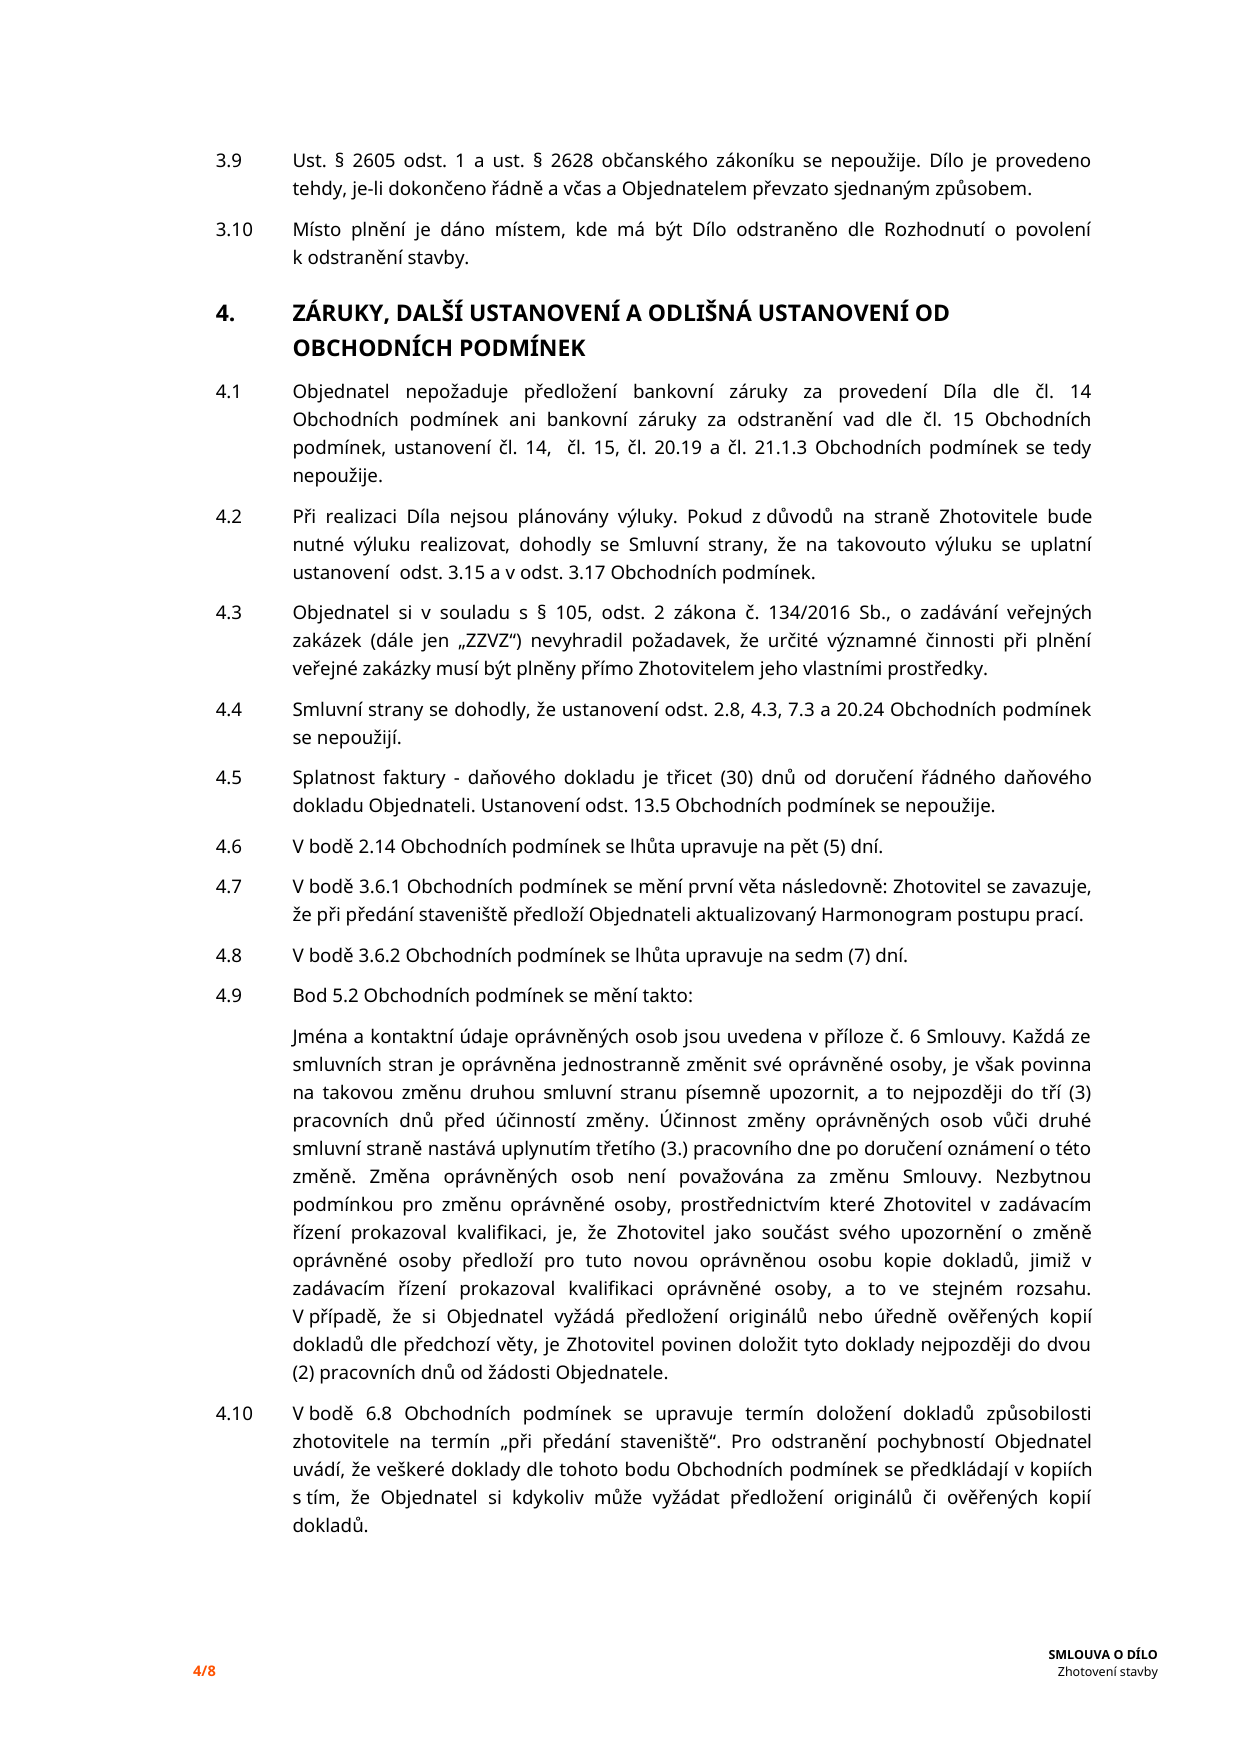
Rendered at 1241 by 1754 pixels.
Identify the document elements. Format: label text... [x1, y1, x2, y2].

text V bodě 2.14 Obchodních podmínek se lhůta upravuje na pět (5) dní. [216, 833, 1093, 859]
text Ust. § 2605 odst. 1 a ust. § 2628 občanského zákoníku se nepoužije. Dílo je provedeno tehdy, je-li dokončeno řádně a včas a Objednatelem převzato sjednaným způsobem. [216, 147, 1093, 201]
text Jména a kontaktní údaje oprávněných osob jsou uvedena v příloze č. 6 Smlouvy. Každá ze smluvních stran je oprávněna jednostranně změnit své oprávněné osoby, je však povinna na takovou změnu druhou smluvní stranu písemně upozornit, a to nejpozději do tří (3) pracovních dnů před účinností změny. Účinnost změny oprávněných osob vůči druhé smluvní straně nastává uplynutím třetího (3.) pracovního dne po doručení oznámení o této změně. Změna oprávněných osob není považována za změnu Smlouvy. Nezbytnou podmínkou pro změnu oprávněné osoby, prostřednictvím které Zhotovitel v zadávacím řízení prokazoval kvalifikaci, je, že Zhotovitel jako součást svého upozornění o změně oprávněné osoby předloží pro tuto novou oprávněnou osobu kopie dokladů, jimiž v zadávacím řízení prokazoval kvalifikaci oprávněné osoby, a to ve stejném rozsahu. V případě, že si Objednatel vyžádá předložení originálů nebo úředně ověřených kopií dokladů dle předchozí věty, je Zhotovitel povinen doložit tyto doklady nejpozději do dvou (2) pracovních dnů od žádosti Objednatele. [292, 1023, 1093, 1385]
text Při realizaci Díla nejsou plánovány výluky. Pokud z důvodů na straně Zhotovitele bude nutné výluku realizovat, dohodly se Smluvní strany, že na takovouto výluku se uplatní ustanovení odst. 3.15 a v odst. 3.17 Obchodních podmínek. [216, 503, 1093, 584]
text Bod 5.2 Obchodních podmínek se mění takto: [216, 983, 1093, 1008]
text V bodě 6.8 Obchodních podmínek se upravuje termín doložení dokladů způsobilosti zhotovitele na termín „při předání staveniště“. Pro odstranění pochybností Objednatel uvádí, že veškeré doklady dle tohoto bodu Obchodních podmínek se předkládají v kopiích s tím, že Objednatel si kdykoliv může vyžádat předložení originálů či ověřených kopií dokladů. [216, 1400, 1093, 1538]
text Splatnost faktury - daňového dokladu je třicet (30) dnů od doručení řádného daňového dokladu Objednateli. Ustanovení odst. 13.5 Obchodních podmínek se nepoužije. [216, 764, 1093, 818]
text Místo plnění je dáno místem, kde má být Dílo odstraněno dle Rozhodnutí o povolení k odstranění stavby. [216, 216, 1093, 269]
text ZÁRUKY, DALŠÍ USTANOVENÍ A ODLIŠNÁ USTANOVENÍ OD OBCHODNÍCH PODMÍNEK [216, 297, 1093, 363]
text Objednatel si v souladu s § 105, odst. 2 zákona č. 134/2016 Sb., o zadávání veřejných zakázek (dále jen „ZZVZ“) nevyhradil požadavek, že určité významné činnosti při plnění veřejné zakázky musí být plněny přímo Zhotovitelem jeho vlastními prostředky. [216, 599, 1093, 681]
text V bodě 3.6.1 Obchodních podmínek se mění první věta následovně: Zhotovitel se zavazuje, že při předání staveniště předloží Objednateli aktualizovaný Harmonogram postupu prací. [216, 874, 1093, 927]
text Objednatel nepožaduje předložení bankovní záruky za provedení Díla dle čl. 14 Obchodních podmínek ani bankovní záruky za odstranění vad dle čl. 15 Obchodních podmínek, ustanovení čl. 14, čl. 15, čl. 20.19 a čl. 21.1.3 Obchodních podmínek se tedy nepoužije. [216, 378, 1093, 488]
text Smluvní strany se dohodly, že ustanovení odst. 2.8, 4.3, 7.3 a 20.24 Obchodních podmínek se nepoužijí. [216, 696, 1093, 749]
text V bodě 3.6.2 Obchodních podmínek se lhůta upravuje na sedm (7) dní. [216, 942, 1093, 968]
